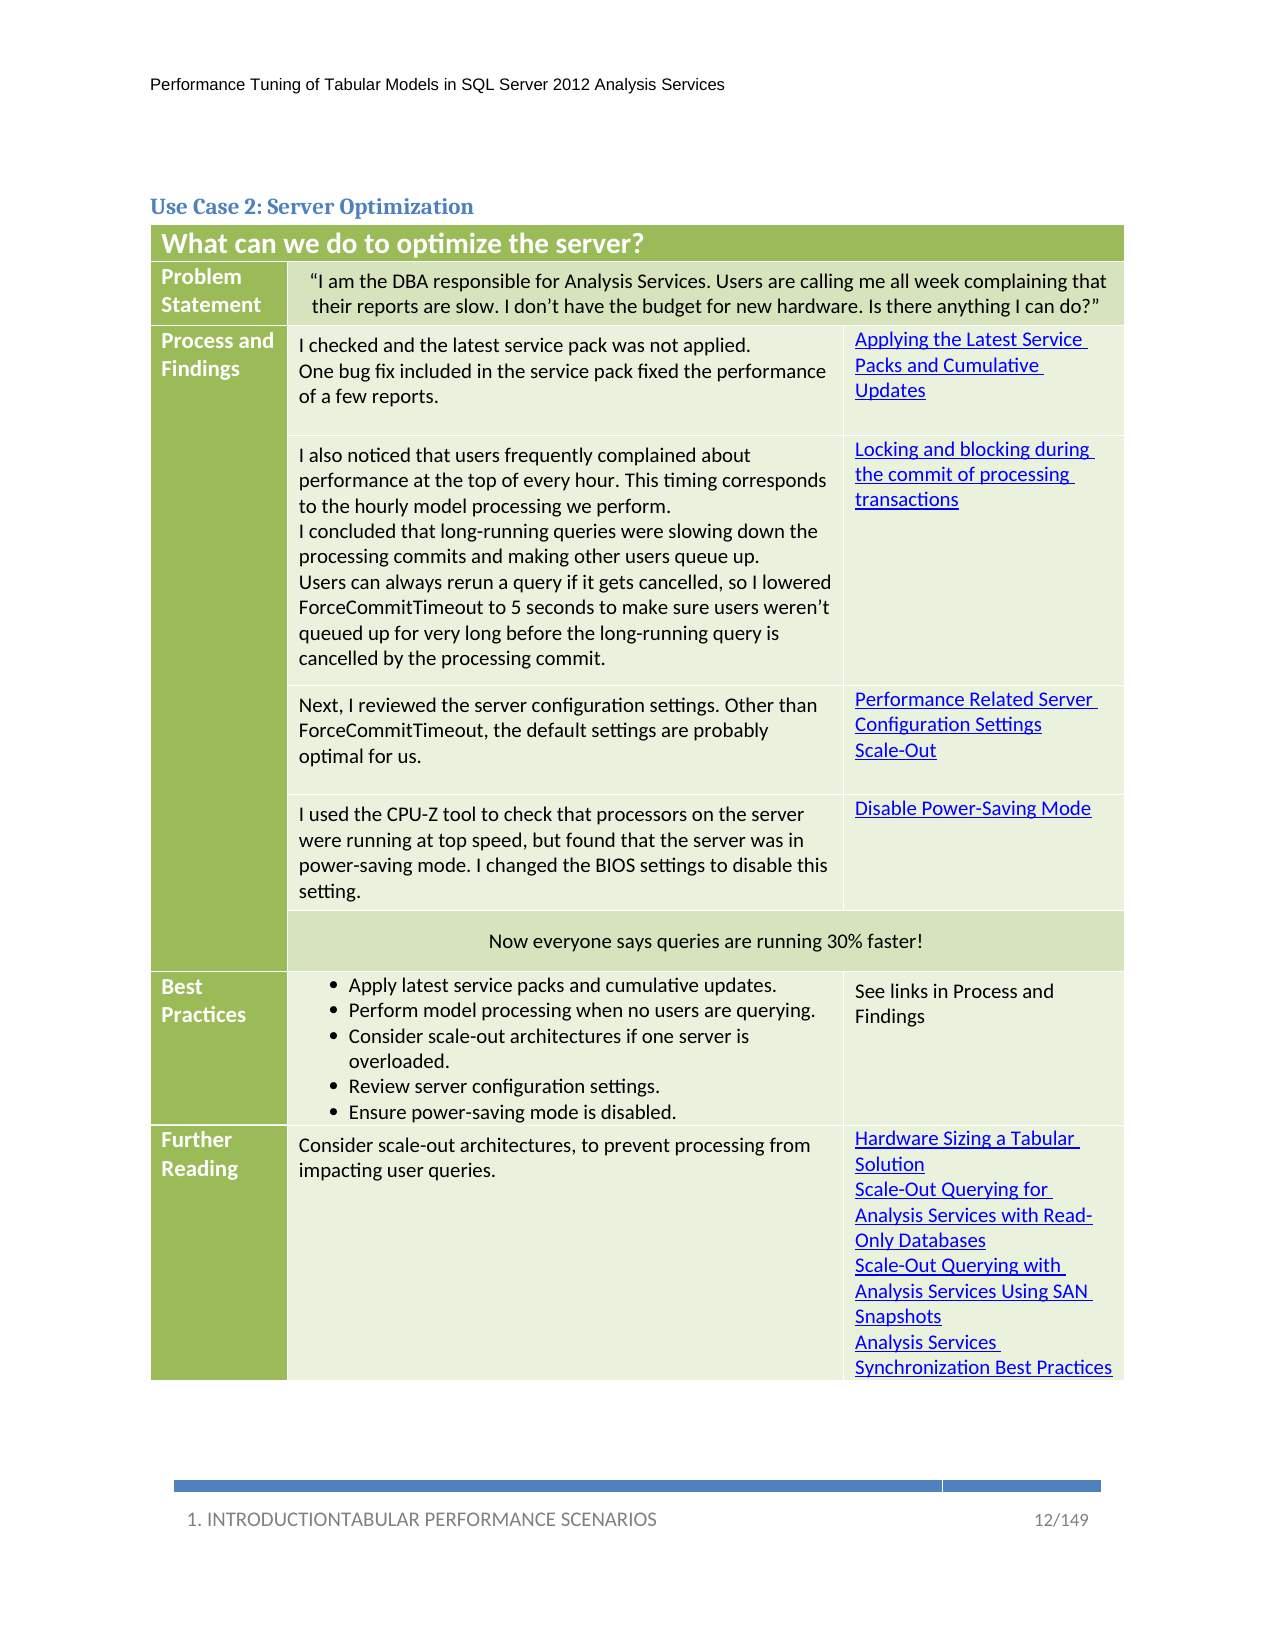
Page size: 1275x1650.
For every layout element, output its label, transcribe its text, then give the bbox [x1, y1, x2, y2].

subtitle Use Case 2: Server Optimization [150, 194, 1125, 221]
table_cell Further Reading [151, 1126, 287, 1380]
table_cell Process and Findings [151, 326, 287, 971]
table_cell I used the CPU-Z tool to check that processors on the server were running at top speed, but found that the server was in power-saving mode. I changed the BIOS settings to disable this setting. [288, 795, 843, 909]
table_cell Locking and blocking during the commit of processing transactions [844, 436, 1124, 685]
table_cell Problem Statement [151, 262, 287, 325]
table_cell See links in Process and Findings [844, 972, 1124, 1124]
table_cell Apply latest service packs and cumulative updates. Perform model processing when no users are querying. Consider scale-out architectures if one server is overloaded. Review server configuration settings. Ensure power-saving mode is disabled. [288, 972, 843, 1124]
table_cell Disable Power-Saving Mode [844, 795, 1124, 909]
table_cell Performance Related Server Configuration Settings Scale-Out [844, 686, 1124, 794]
table_cell Now everyone says queries are running 30% faster! [288, 911, 1124, 971]
table_header What can we do to optimize the server? [151, 225, 1124, 261]
table_cell Hardware Sizing a Tabular Solution Scale-Out Querying for Analysis Services with Read-Only Databases Scale-Out Querying with Analysis Services Using SAN Snapshots Analysis Services Synchronization Best Practices [844, 1126, 1124, 1380]
table_cell Applying the Latest Service Packs and Cumulative Updates [844, 326, 1124, 435]
table_cell Best Practices [151, 972, 287, 1124]
table_cell I also noticed that users frequently complained about performance at the top of every hour. This timing corresponds to the hourly model processing we perform. I concluded that long-running queries were slowing down the processing commits and making other users queue up. Users can always rerun a query if it gets cancelled, so I lowered ForceCommitTimeout to 5 seconds to make sure users weren’t queued up for very long before the long-running query is cancelled by the processing commit. [288, 436, 843, 685]
table_cell Consider scale-out architectures, to prevent processing from impacting user queries. [288, 1126, 843, 1380]
table_cell Next, I reviewed the server configuration settings. Other than ForceCommitTimeout, the default settings are probably optimal for us. [288, 686, 843, 794]
table_cell I checked and the latest service pack was not applied. One bug fix included in the service pack fixed the performance of a few reports. [288, 326, 843, 435]
table_cell “I am the DBA responsible for Analysis Services. Users are calling me all week complaining that their reports are slow. I don’t have the budget for new hardware. Is there anything I can do?” [288, 262, 1124, 325]
